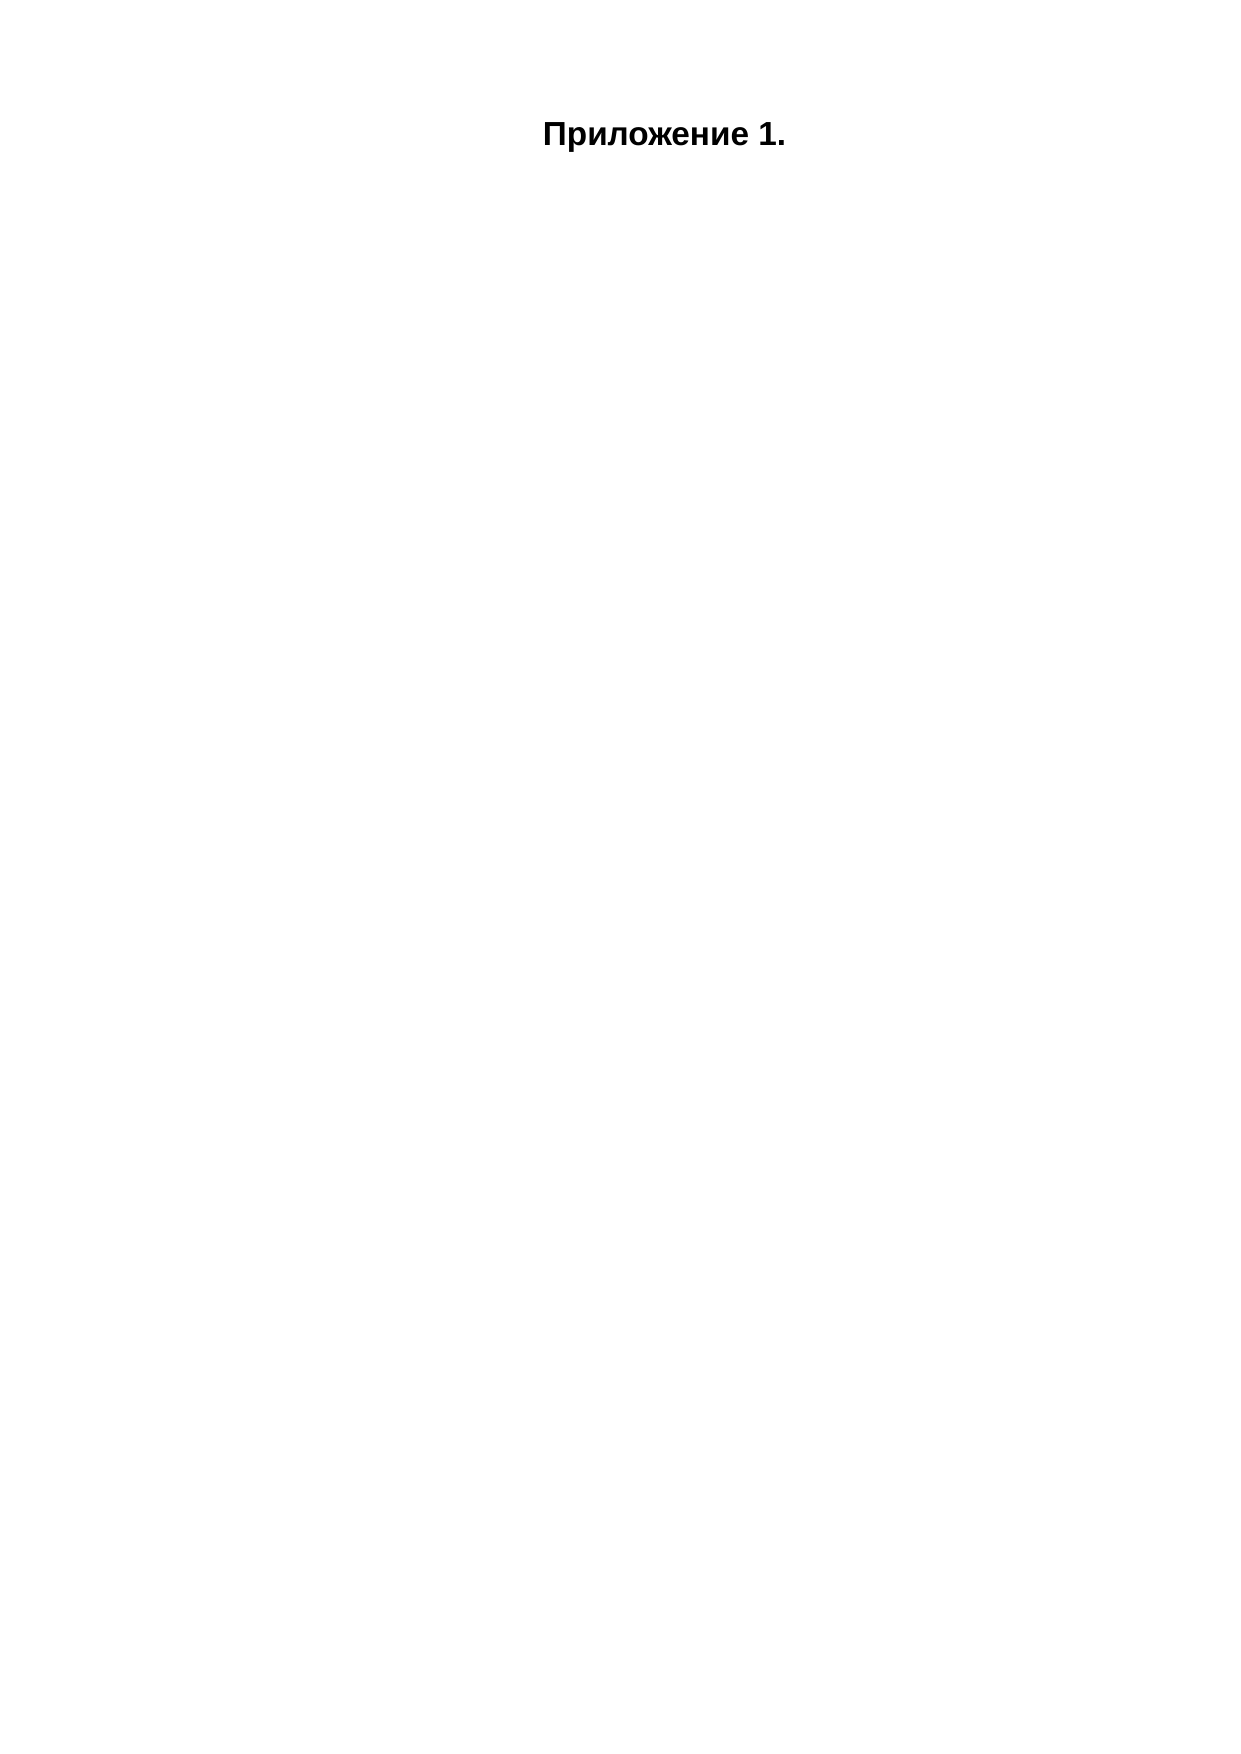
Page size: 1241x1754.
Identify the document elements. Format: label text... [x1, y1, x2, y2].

subtitle Приложение 1. [177, 114, 1152, 152]
